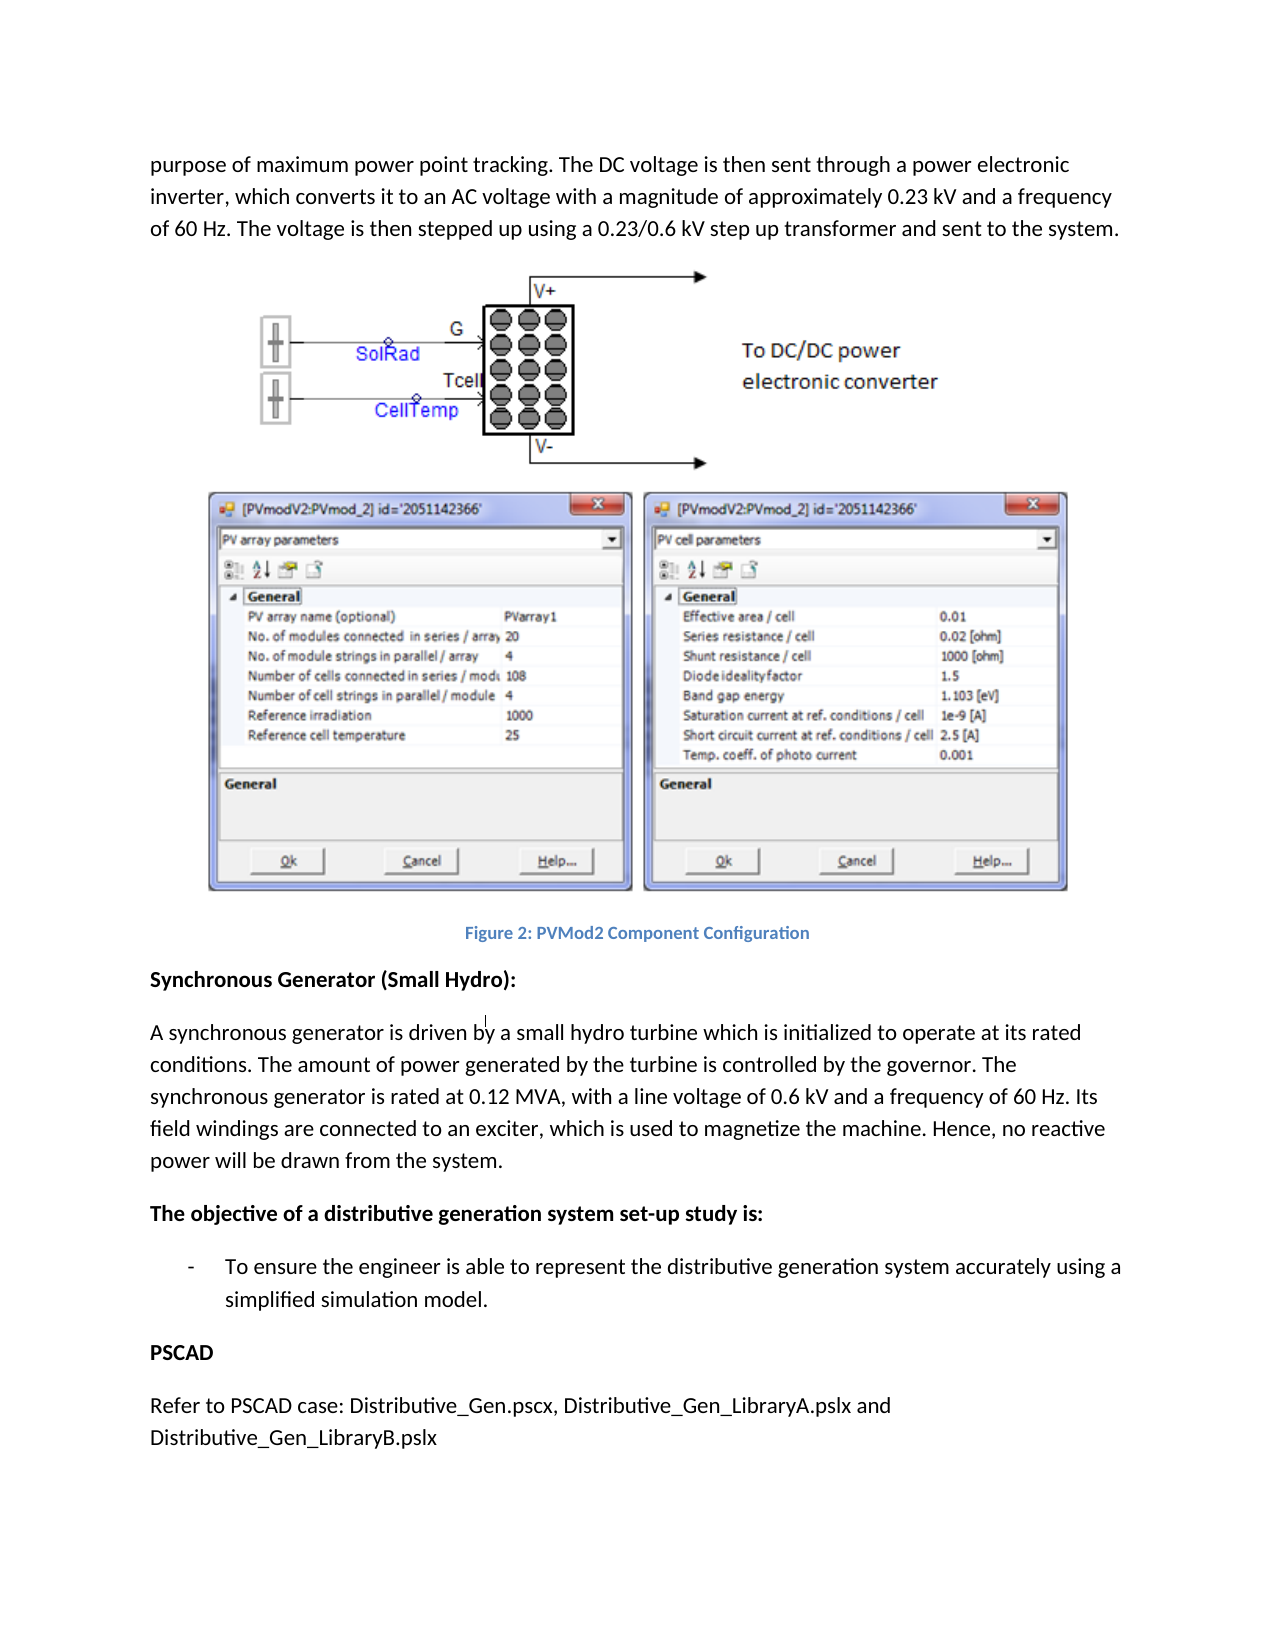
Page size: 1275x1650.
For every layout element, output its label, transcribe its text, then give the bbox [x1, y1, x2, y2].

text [150, 150, 1125, 242]
text Refer to PSCAD case: Distributive_Gen.pscx, Distributive_Gen_LibraryA.pslx and Distributive_Gen_LibraryB.pslx [150, 1391, 1125, 1451]
text A synchronous generator is driven by a small hydro turbine which is initialized to operate at its rated conditions. The amount of power generated by the turbine is controlled by the governor. The synchronous generator is rated at 0.12 MVA, with a line voltage of 0.6 kV and a frequency of 60 Hz. Its field windings are connected to an exciter, which is used to magnetize the machine. Hence, no reactive power will be drawn from the system. [150, 1018, 1125, 1174]
text The objective of a distributive generation system set-up study is: [150, 1199, 1125, 1227]
list To ensure the engineer is able to represent the distributive generation system accurately using a simplified simulation model. [187, 1252, 1125, 1313]
text PSCAD [150, 1338, 1125, 1366]
text Synchronous Generator (Small Hydro): [150, 965, 1125, 993]
picture [204, 267, 1071, 896]
